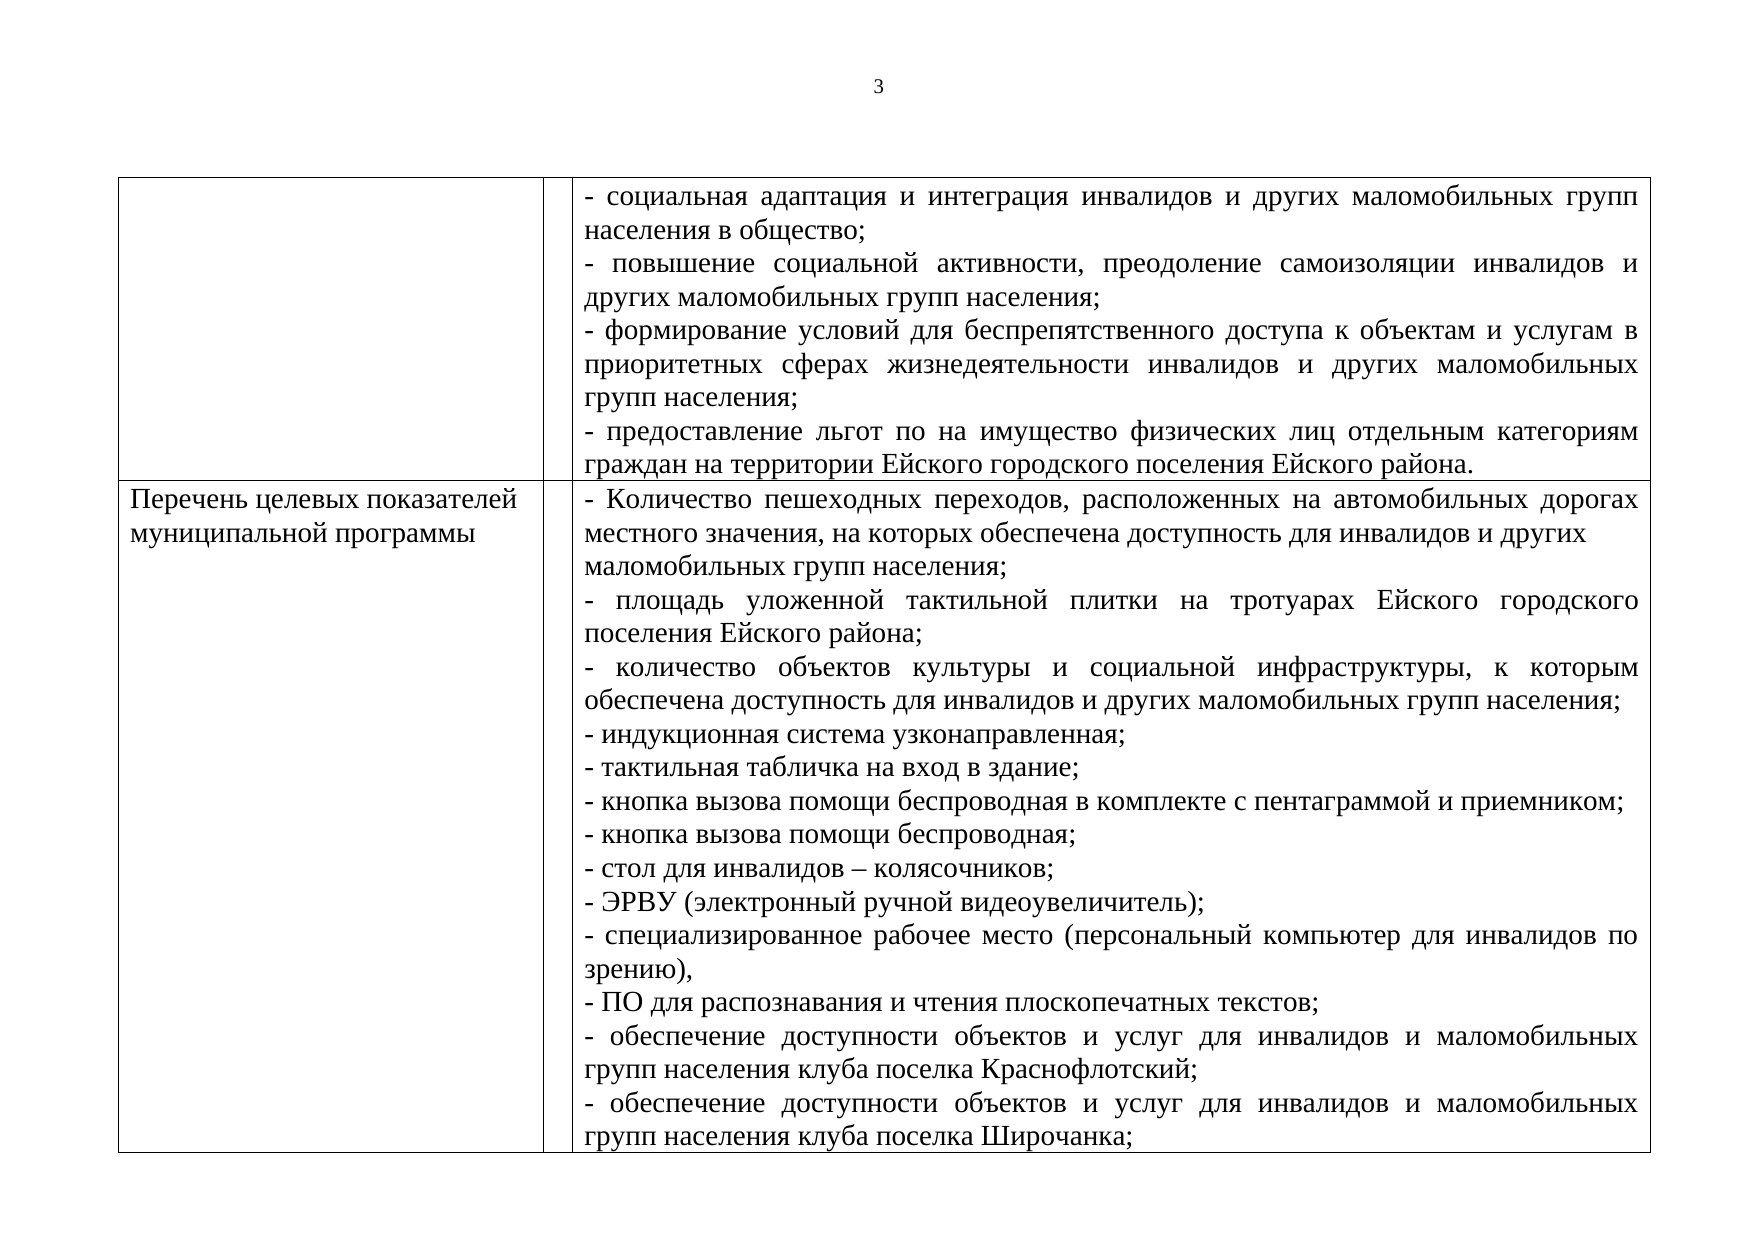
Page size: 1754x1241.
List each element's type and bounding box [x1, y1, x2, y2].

table_cell [544, 178, 572, 480]
table_cell [119, 481, 543, 1152]
table_cell [544, 481, 572, 1152]
table_cell [573, 178, 1650, 480]
table_cell [573, 481, 1650, 1152]
table_cell [119, 178, 543, 480]
